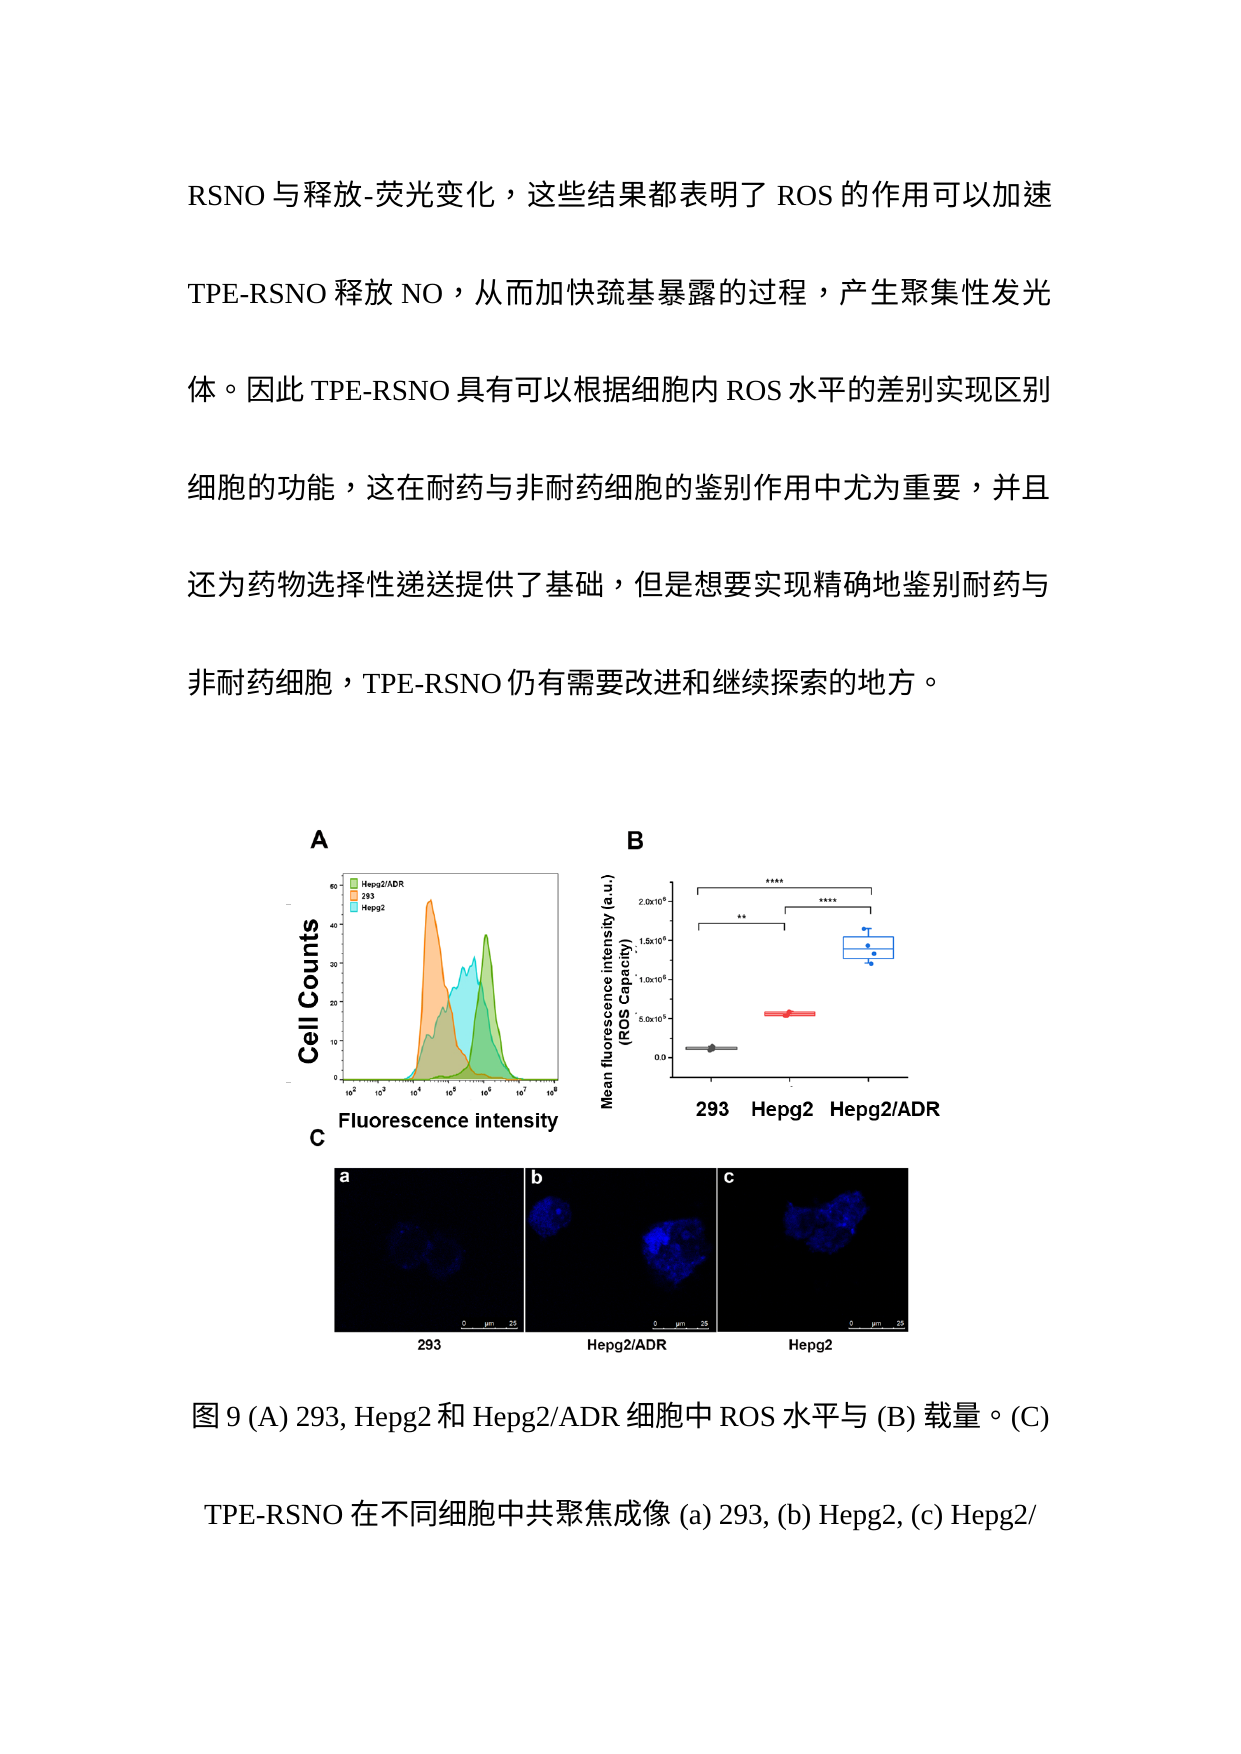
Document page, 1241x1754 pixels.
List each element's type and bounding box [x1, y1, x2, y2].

text [187, 1383, 1053, 1545]
picture [283, 816, 958, 1367]
text [187, 162, 1053, 714]
